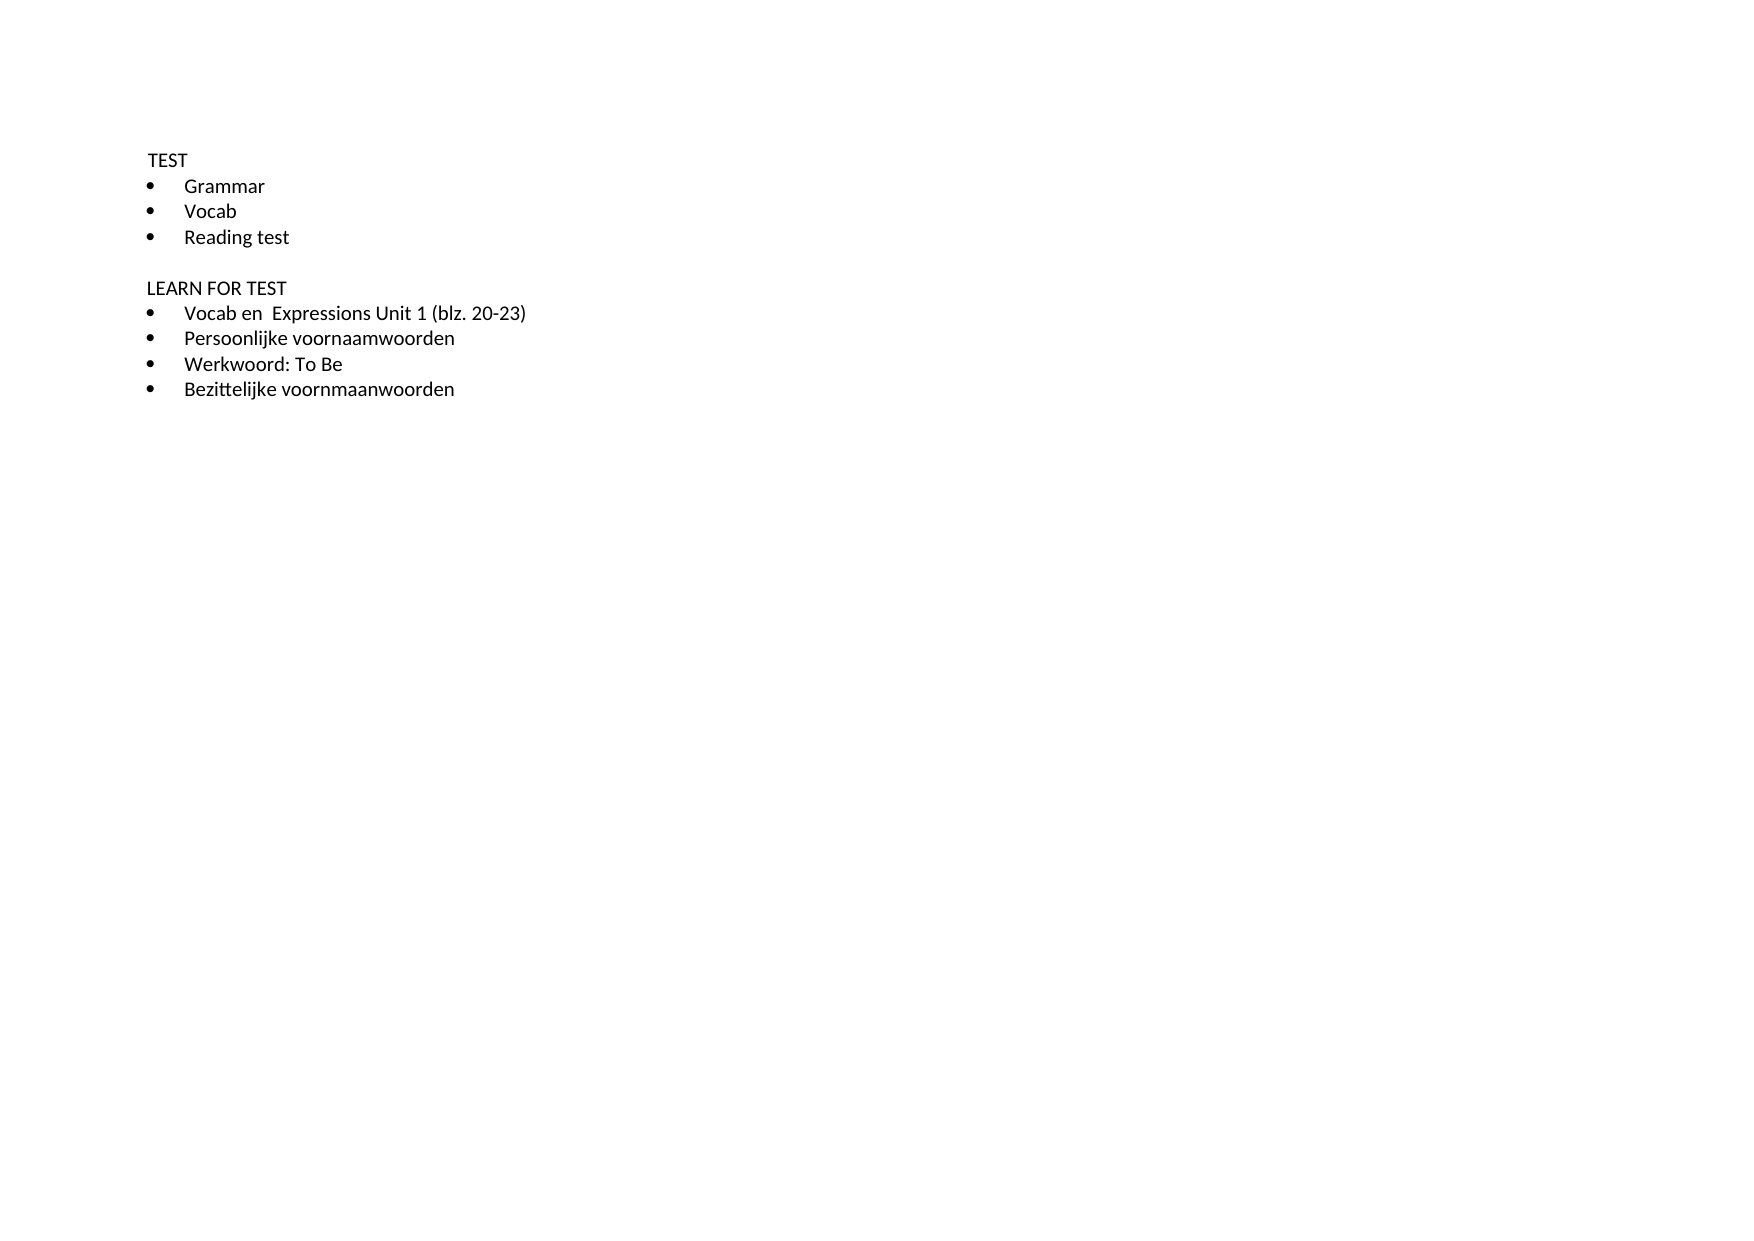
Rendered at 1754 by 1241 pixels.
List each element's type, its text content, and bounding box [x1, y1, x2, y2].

list Bezittelijke voornmaanwoorden [147, 376, 1606, 402]
text LEARN FOR TEST [147, 275, 1606, 300]
list Grammar [147, 173, 1606, 198]
text TEST [148, 148, 1606, 173]
list Vocab [147, 198, 1606, 224]
list Vocab en Expressions Unit 1 (blz. 20-23) [147, 300, 1606, 326]
list Reading test [147, 224, 1606, 249]
list Werkwoord: To Be [147, 351, 1606, 376]
list Persoonlijke voornaamwoorden [147, 326, 1606, 351]
